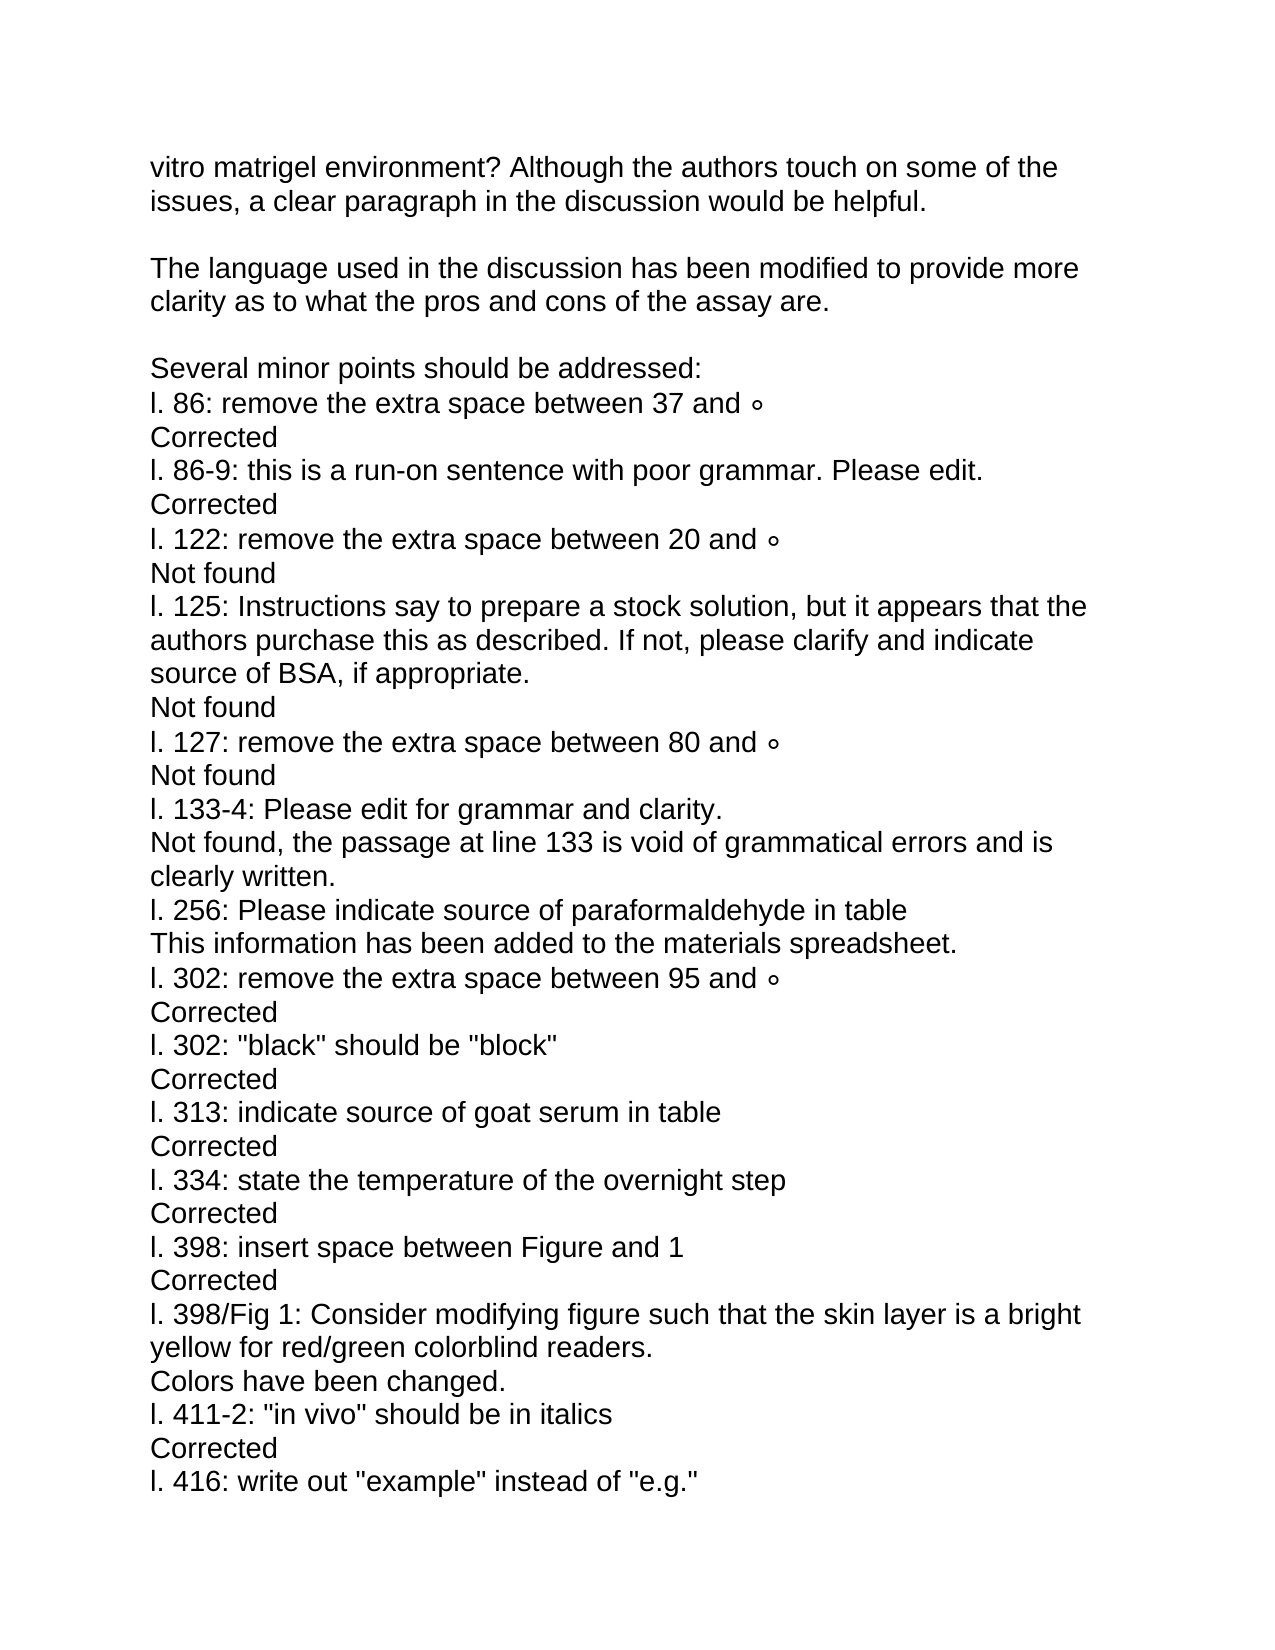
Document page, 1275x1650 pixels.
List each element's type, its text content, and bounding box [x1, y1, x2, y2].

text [150, 150, 1125, 217]
text l. 133-4: Please edit for grammar and clarity. [150, 792, 1125, 826]
text This information has been added to the materials spreadsheet. l. 302: remove the extra space between 95 and ∘ Corrected [150, 926, 1125, 1028]
text Corrected l. 86-9: this is a run-on sentence with poor grammar. Please edit. [150, 420, 1125, 487]
text Corrected l. 122: remove the extra space between 20 and ∘ [150, 487, 1125, 556]
text Corrected l. 313: indicate source of goat serum in table [150, 1062, 1125, 1129]
text Several minor points should be addressed: l. 86: remove the extra space between 37 and ∘ [150, 318, 1125, 420]
text Not found l. 127: remove the extra space between 80 and ∘ Not found [150, 690, 1125, 792]
text Corrected l. 398: insert space between Figure and 1 [150, 1196, 1125, 1263]
text Corrected l. 398/Fig 1: Consider modifying figure such that the skin layer is a bright yellow for red/green colorblind readers. [150, 1263, 1125, 1364]
text Colors have been changed. l. 411-2: "in vivo" should be in italics [150, 1364, 1125, 1431]
text Corrected l. 334: state the temperature of the overnight step [150, 1129, 1125, 1196]
text Corrected l. 416: write out "example" instead of "e.g." [150, 1431, 1125, 1498]
text Not found, the passage at line 133 is void of grammatical errors and is clearly written. l. 256: Please indicate source of paraformaldehyde in table [150, 826, 1125, 926]
text The language used in the discussion has been modified to provide more clarity as to what the pros and cons of the assay are. [150, 251, 1125, 318]
text Not found l. 125: Instructions say to prepare a stock solution, but it appears that the authors purchase this as described. If not, please clarify and indicate source of BSA, if appropriate. [150, 556, 1125, 690]
text l. 302: "black" should be "block" [150, 1028, 1125, 1062]
